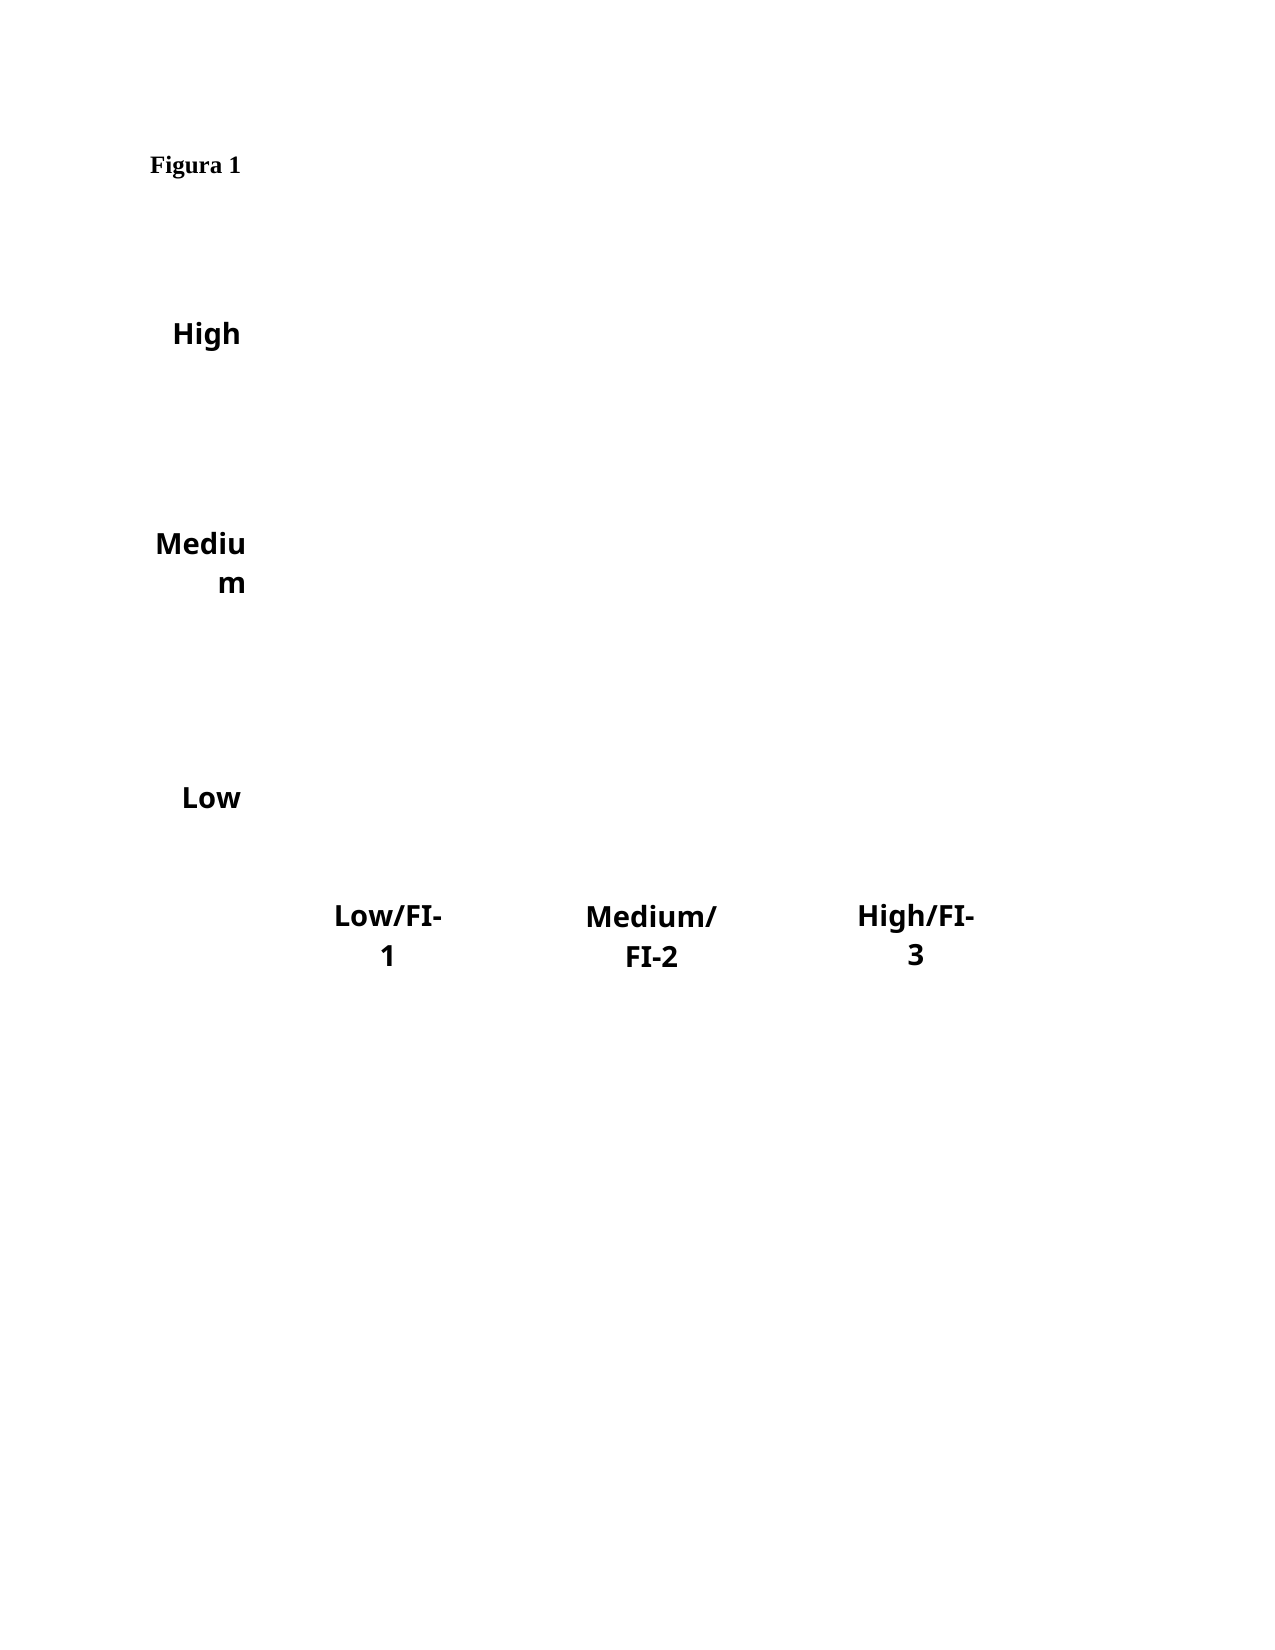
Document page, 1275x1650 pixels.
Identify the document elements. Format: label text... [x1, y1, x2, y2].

text Figura 1 [150, 150, 1125, 179]
